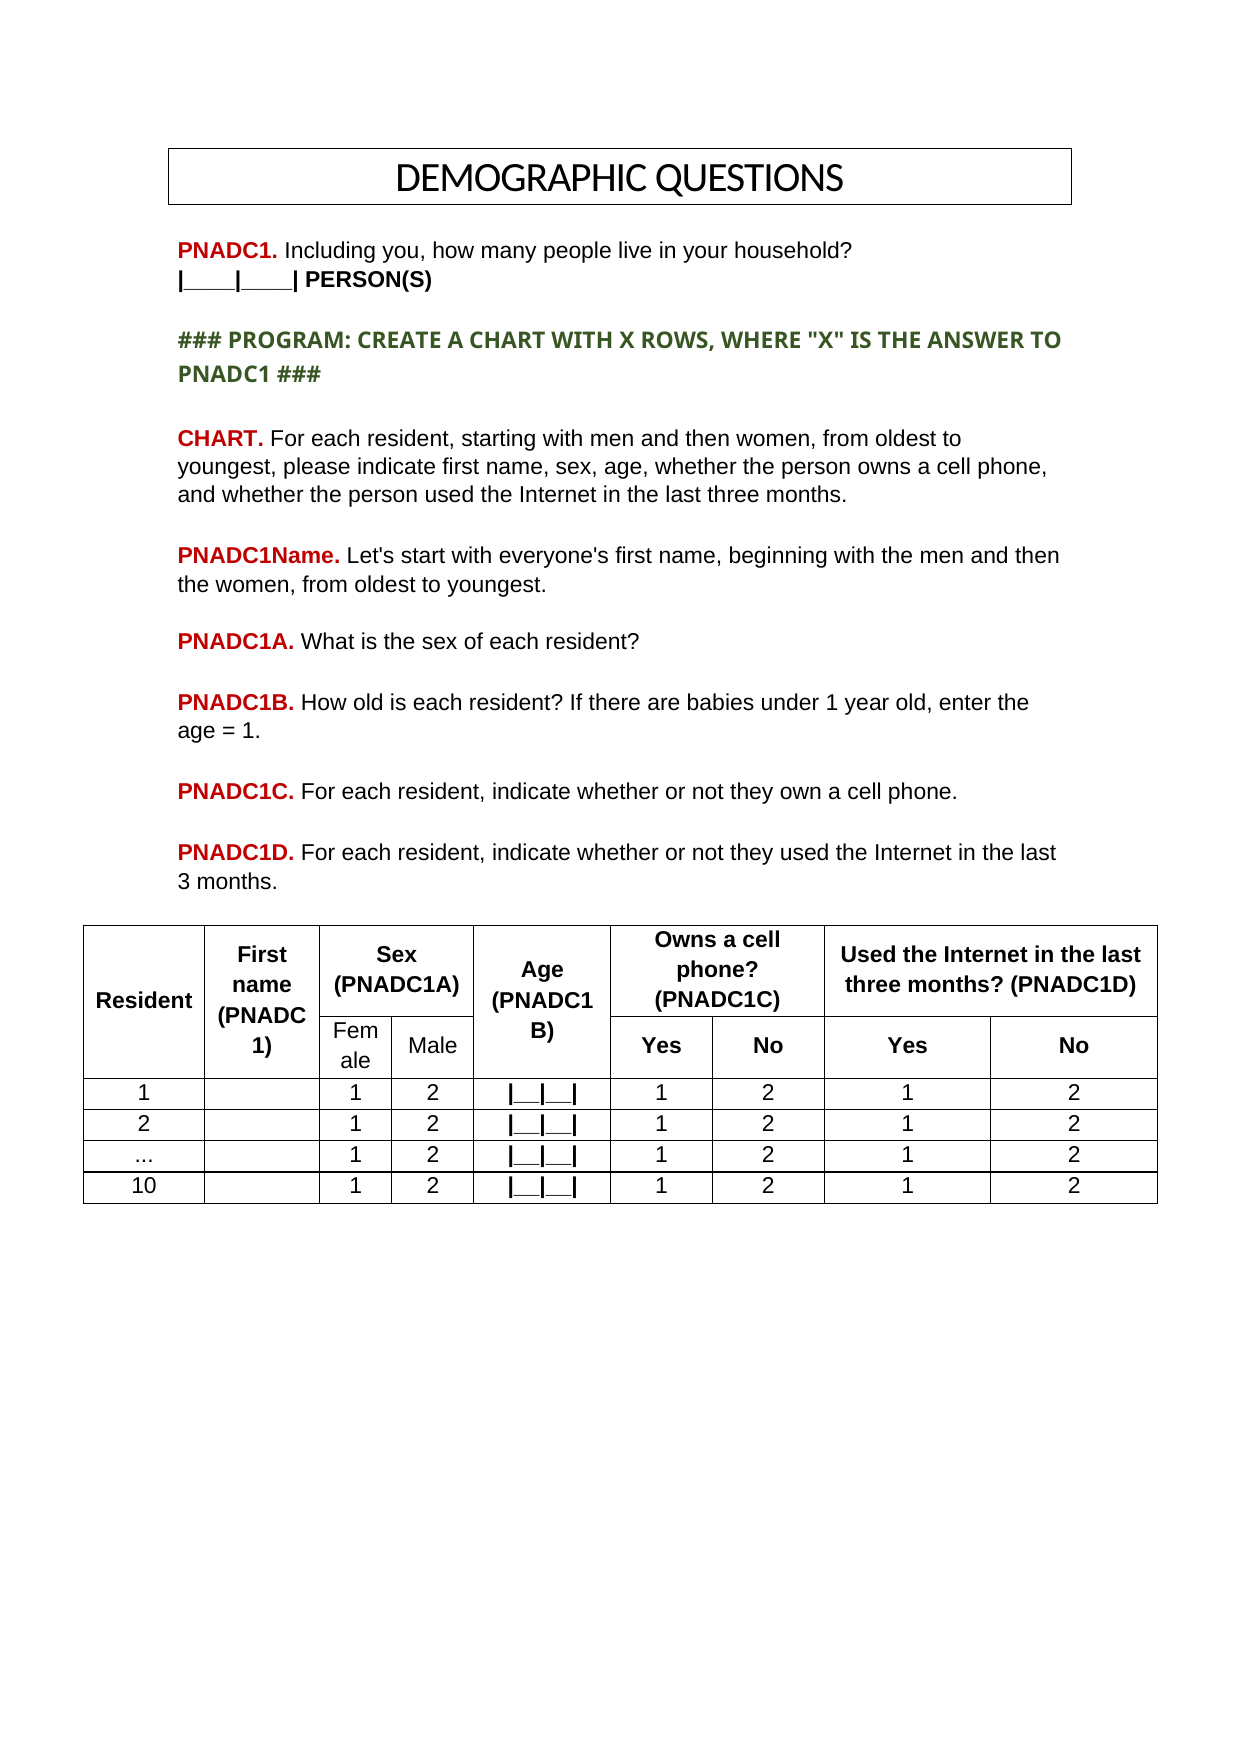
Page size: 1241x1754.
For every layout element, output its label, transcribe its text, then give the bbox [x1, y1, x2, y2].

table_cell 1 [84, 1079, 204, 1109]
table_cell [205, 1110, 319, 1140]
table_cell Yes [825, 1017, 990, 1078]
table_cell 2 [713, 1141, 824, 1171]
subtitle DEMOGRAPHIC QUESTIONS [169, 149, 1071, 204]
table_cell ... [84, 1141, 204, 1171]
text |____|____| PERSON(S) [177, 266, 1063, 292]
table_cell Yes [611, 1017, 712, 1078]
table_cell 1 [611, 1110, 712, 1140]
table_cell 2 [392, 1141, 473, 1171]
table_cell 1 [825, 1141, 990, 1171]
subtitle PNADC1Name. Let's start with everyone's first name, beginning with the men and then the women, from oldest to youngest. [177, 542, 1063, 597]
table_cell 1 [320, 1173, 391, 1203]
subtitle PNADC1. Including you, how many people live in your household? [177, 237, 1063, 264]
table_cell 2 [991, 1079, 1157, 1109]
table_cell 2 [84, 1110, 204, 1140]
table_cell |__|__| [474, 1141, 610, 1171]
table_cell |__|__| [474, 1110, 610, 1140]
subtitle PNADC1D. For each resident, indicate whether or not they used the Internet in the last 3 months. [177, 839, 1063, 894]
subtitle CHART. For each resident, starting with men and then women, from oldest to youngest, please indicate first name, sex, age, whether the person owns a cell phone, and whether the person used the Internet in the last three months. [177, 424, 1063, 508]
table_header Used the Internet in the last three months? (PNADC1D) [825, 926, 1157, 1016]
table_cell 2 [392, 1079, 473, 1109]
text ### PROGRAM: CREATE A CHART WITH X ROWS, WHERE "X" IS THE ANSWER TO PNADC1 ### [177, 324, 1063, 389]
table_cell 2 [392, 1110, 473, 1140]
table_cell 1 [320, 1079, 391, 1109]
table_cell 2 [392, 1173, 473, 1203]
table_cell Male [392, 1017, 473, 1078]
table_header First name (PNADC1) [205, 926, 319, 1078]
table_cell 2 [713, 1079, 824, 1109]
table_cell No [713, 1017, 824, 1078]
table_cell [205, 1079, 319, 1109]
table_cell 2 [991, 1141, 1157, 1171]
table_cell |__|__| [474, 1079, 610, 1109]
table_cell [205, 1173, 319, 1203]
table_cell No [991, 1017, 1157, 1078]
table_cell 1 [611, 1173, 712, 1203]
table_header Owns a cell phone? (PNADC1C) [611, 926, 824, 1016]
table_cell 1 [825, 1173, 990, 1203]
subtitle PNADC1B. How old is each resident? If there are babies under 1 year old, enter the age = 1. [177, 689, 1063, 743]
table_cell 1 [320, 1110, 391, 1140]
table_cell 1 [825, 1110, 990, 1140]
table_header Sex (PNADC1A) [320, 926, 473, 1016]
table_header Resident [84, 926, 204, 1078]
table_cell 2 [713, 1173, 824, 1203]
table_header Age (PNADC1B) [474, 926, 610, 1078]
table_cell |__|__| [474, 1173, 610, 1203]
text PNADC1A. What is the sex of each resident? [177, 628, 1063, 654]
table_cell 1 [611, 1079, 712, 1109]
table_cell 2 [991, 1110, 1157, 1140]
table_cell 2 [713, 1110, 824, 1140]
table_cell 2 [991, 1173, 1157, 1203]
table_cell [205, 1141, 319, 1171]
table_cell 1 [611, 1141, 712, 1171]
table_cell 1 [320, 1141, 391, 1171]
subtitle PNADC1C. For each resident, indicate whether or not they own a cell phone. [177, 778, 1063, 804]
table_cell Female [320, 1017, 391, 1078]
table_cell 10 [84, 1173, 204, 1203]
table_cell 1 [825, 1079, 990, 1109]
